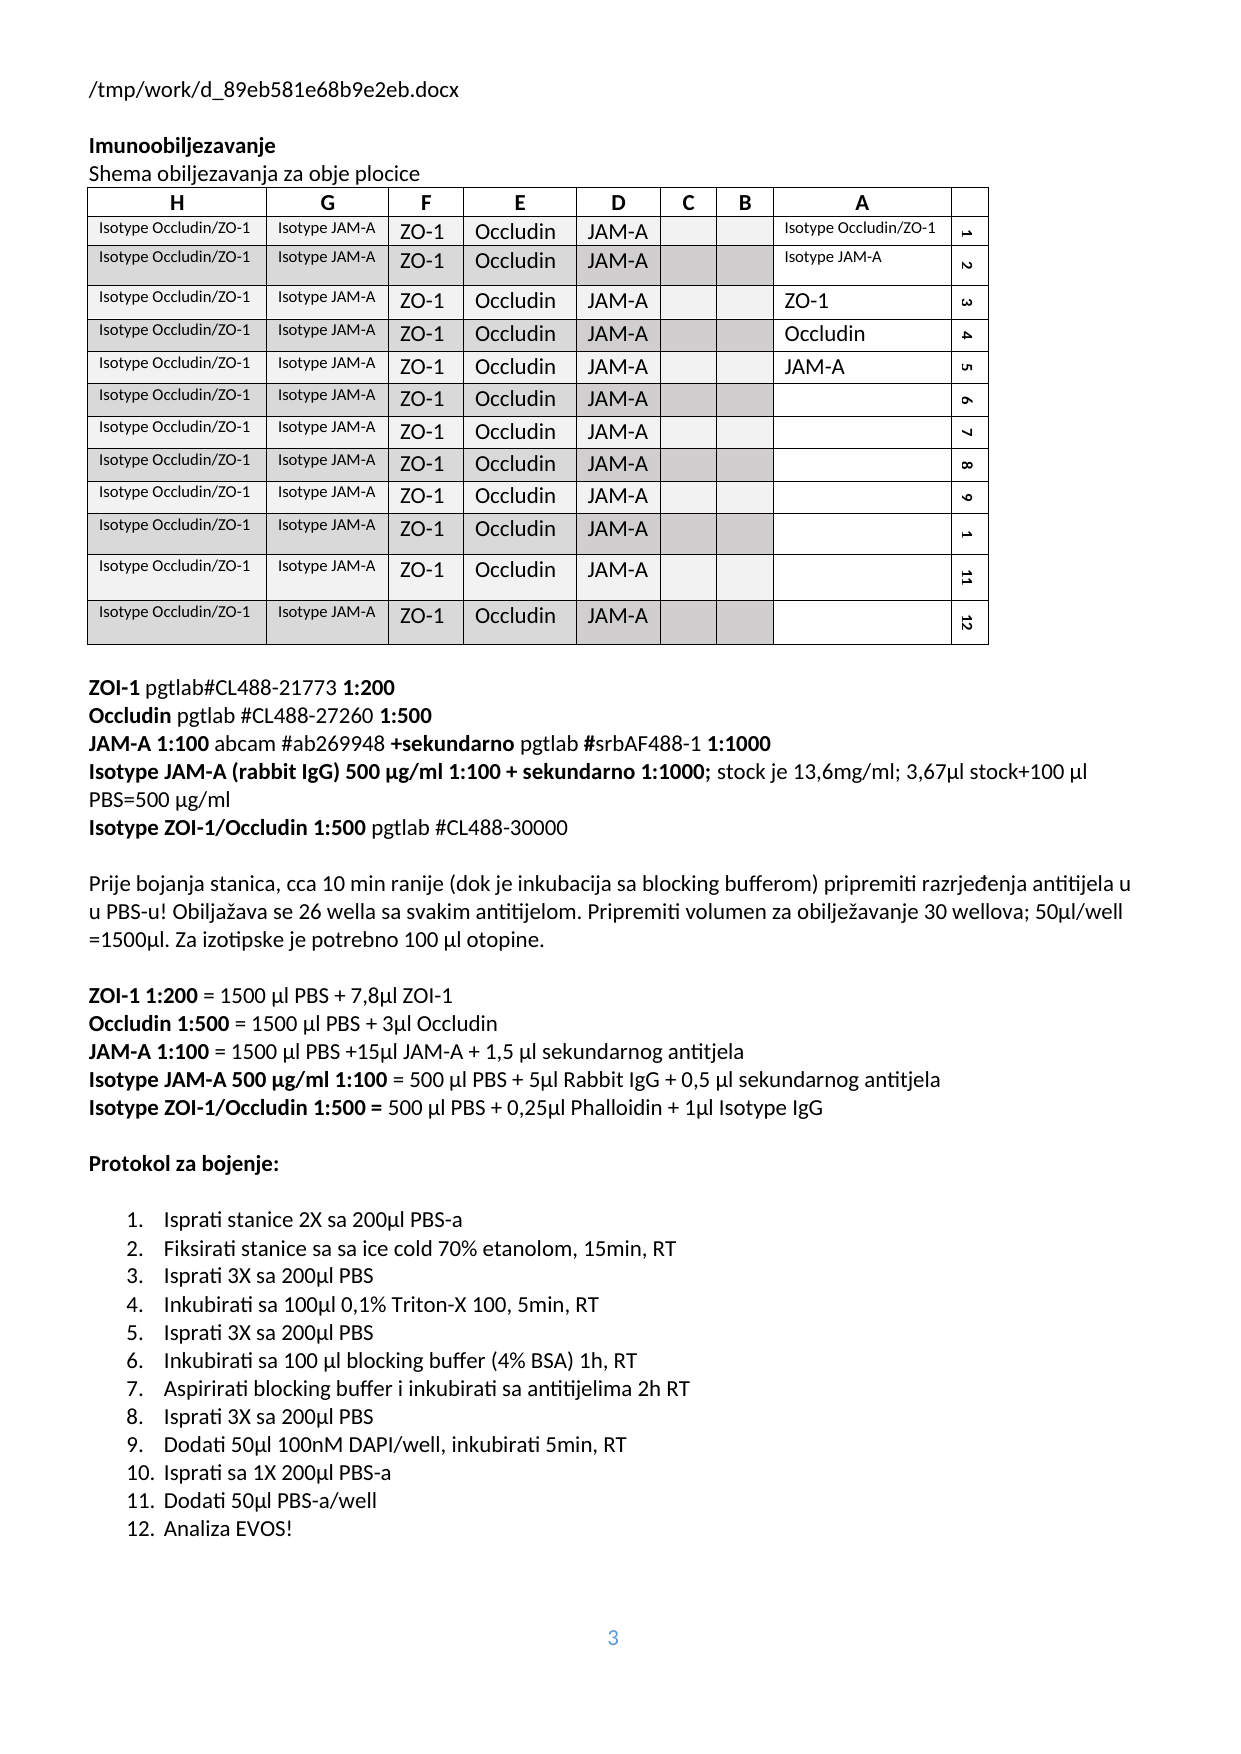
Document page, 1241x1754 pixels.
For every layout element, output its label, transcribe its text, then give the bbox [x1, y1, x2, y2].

table_cell 12 [952, 601, 988, 644]
table_cell Occludin [464, 449, 576, 481]
table_cell 8 [952, 449, 988, 481]
table_cell [661, 246, 716, 285]
table_cell Isotype JAM-A [267, 417, 388, 448]
table_cell ZO-1 [389, 217, 463, 245]
text ZOI-1 1:200 = 1500 µl PBS + 7,8µl ZOI-1 [89, 981, 1137, 1009]
table_cell [774, 482, 951, 513]
table_cell ZO-1 [389, 286, 463, 318]
table_cell JAM-A [577, 384, 660, 416]
table_cell JAM-A [577, 246, 660, 285]
table_cell JAM-A [577, 601, 660, 644]
table_cell [717, 555, 773, 600]
table_cell Isotype Occludin/ZO-1 [88, 482, 266, 513]
list Dodati 50µl PBS-a/well [126, 1486, 1137, 1514]
list Aspirirati blocking buffer i inkubirati sa antitijelima 2h RT [126, 1374, 1137, 1402]
table_header [952, 188, 988, 216]
table_cell JAM-A [577, 555, 660, 600]
table_cell 7 [952, 417, 988, 448]
text JAM-A 1:100 abcam #ab269948 +sekundarno pgtlab #srbAF488-1 1:1000 [89, 729, 1137, 757]
table_cell [717, 449, 773, 481]
list Isprati 3X sa 200µl PBS [126, 1402, 1137, 1430]
table_cell Occludin [464, 384, 576, 416]
table_cell Occludin [464, 217, 576, 245]
table_cell 10 [952, 514, 988, 554]
table_cell 9 [952, 482, 988, 513]
table_cell JAM-A [577, 417, 660, 448]
table_cell ZO-1 [389, 320, 463, 351]
table_cell ZO-1 [389, 384, 463, 416]
table_cell Isotype Occludin/ZO-1 [88, 352, 266, 383]
table_header F [389, 188, 463, 216]
table_cell 6 [952, 384, 988, 416]
table_cell [774, 384, 951, 416]
table_cell JAM-A [577, 514, 660, 554]
text Isotype ZOI-1/Occludin 1:500 pgtlab #CL488-30000 [89, 813, 1137, 841]
table_cell JAM-A [577, 352, 660, 383]
table_cell Isotype JAM-A [774, 246, 951, 285]
table_cell JAM-A [577, 217, 660, 245]
table_cell JAM-A [774, 352, 951, 383]
table_cell 1 [952, 217, 988, 245]
table_cell Isotype JAM-A [267, 449, 388, 481]
text Imunoobiljezavanje [89, 131, 1137, 159]
table_cell [717, 286, 773, 318]
table_cell Isotype Occludin/ZO-1 [88, 555, 266, 600]
table_cell [717, 514, 773, 554]
table_cell Isotype Occludin/ZO-1 [88, 514, 266, 554]
table_header D [577, 188, 660, 216]
list Isprati 3X sa 200µl PBS [126, 1262, 1137, 1290]
table_cell ZO-1 [389, 417, 463, 448]
table_cell Occludin [464, 246, 576, 285]
table_cell Isotype Occludin/ZO-1 [88, 449, 266, 481]
list Fiksirati stanice sa sa ice cold 70% etanolom, 15min, RT [126, 1234, 1137, 1262]
table_cell [717, 352, 773, 383]
table_cell Isotype JAM-A [267, 217, 388, 245]
table_cell Occludin [774, 320, 951, 351]
table_cell [774, 417, 951, 448]
table_cell [717, 417, 773, 448]
table_cell ZO-1 [774, 286, 951, 318]
table_cell Occludin [464, 601, 576, 644]
table_cell ZO-1 [389, 482, 463, 513]
table_cell [661, 514, 716, 554]
text JAM-A 1:100 = 1500 µl PBS +15µl JAM-A + 1,5 µl sekundarnog antitjela [89, 1037, 1137, 1066]
list Isprati 3X sa 200µl PBS [126, 1318, 1137, 1346]
table_cell JAM-A [577, 286, 660, 318]
table_cell Occludin [464, 352, 576, 383]
table_cell [661, 482, 716, 513]
table_cell ZO-1 [389, 352, 463, 383]
text Isotype JAM-A (rabbit IgG) 500 µg/ml 1:100 + sekundarno 1:1000; stock je 13,6mg/ml; 3,67µl stock+100 µl PBS=500 µg/ml [89, 757, 1137, 813]
text Protokol za bojenje: [89, 1149, 1137, 1178]
table_cell Isotype JAM-A [267, 352, 388, 383]
table_cell [717, 384, 773, 416]
table_cell [661, 555, 716, 600]
table_cell [774, 601, 951, 644]
table_header G [267, 188, 388, 216]
table_cell [717, 320, 773, 351]
table_cell [774, 555, 951, 600]
table_cell [774, 449, 951, 481]
table_cell Isotype Occludin/ZO-1 [88, 217, 266, 245]
table_cell [661, 286, 716, 318]
table_cell JAM-A [577, 482, 660, 513]
table_cell Isotype JAM-A [267, 286, 388, 318]
table_cell ZO-1 [389, 514, 463, 554]
table_cell [661, 217, 716, 245]
list Dodati 50µl 100nM DAPI/well, inkubirati 5min, RT [126, 1430, 1137, 1458]
table_cell Occludin [464, 286, 576, 318]
table_cell [717, 217, 773, 245]
table_cell [774, 514, 951, 554]
text ZOI-1 pgtlab#CL488-21773 1:200 [89, 673, 1137, 701]
table_cell Isotype JAM-A [267, 555, 388, 600]
table_cell [661, 601, 716, 644]
table_header B [717, 188, 773, 216]
table_cell [661, 417, 716, 448]
table_cell 3 [952, 286, 988, 318]
table_cell Isotype JAM-A [267, 384, 388, 416]
table_cell Isotype Occludin/ZO-1 [88, 601, 266, 644]
list Inkubirati sa 100 µl blocking buffer (4% BSA) 1h, RT [126, 1346, 1137, 1374]
list Analiza EVOS! [126, 1514, 1137, 1542]
table_header C [661, 188, 716, 216]
table_cell [717, 482, 773, 513]
table_cell JAM-A [577, 449, 660, 481]
text Isotype JAM-A 500 µg/ml 1:100 = 500 µl PBS + 5µl Rabbit IgG + 0,5 µl sekundarnog antitjela [89, 1066, 1137, 1093]
table_cell Isotype JAM-A [267, 320, 388, 351]
table_cell ZO-1 [389, 449, 463, 481]
table_cell Occludin [464, 514, 576, 554]
table_cell Isotype Occludin/ZO-1 [88, 286, 266, 318]
table_cell [661, 352, 716, 383]
table_cell 4 [952, 320, 988, 351]
table_cell Isotype Occludin/ZO-1 [88, 384, 266, 416]
table_cell Isotype JAM-A [267, 514, 388, 554]
table_cell ZO-1 [389, 246, 463, 285]
table_cell [717, 246, 773, 285]
text Occludin 1:500 = 1500 µl PBS + 3µl Occludin [89, 1009, 1137, 1037]
table_cell Occludin [464, 555, 576, 600]
table_cell ZO-1 [389, 555, 463, 600]
list Isprati sa 1X 200µl PBS-a [126, 1458, 1137, 1486]
table_cell 5 [952, 352, 988, 383]
table_header E [464, 188, 576, 216]
table_cell Isotype Occludin/ZO-1 [774, 217, 951, 245]
table_cell [661, 449, 716, 481]
table_cell 11 [952, 555, 988, 600]
table_cell Isotype JAM-A [267, 482, 388, 513]
table_cell [717, 601, 773, 644]
list Inkubirati sa 100µl 0,1% Triton-X 100, 5min, RT [126, 1290, 1137, 1318]
table_cell Isotype Occludin/ZO-1 [88, 417, 266, 448]
table_cell Occludin [464, 417, 576, 448]
table_cell Isotype Occludin/ZO-1 [88, 320, 266, 351]
list Isprati stanice 2X sa 200µl PBS-a [126, 1206, 1137, 1234]
table_cell 2 [952, 246, 988, 285]
table_cell Isotype JAM-A [267, 601, 388, 644]
table_cell JAM-A [577, 320, 660, 351]
table_header A [774, 188, 951, 216]
text Isotype ZOI-1/Occludin 1:500 = 500 µl PBS + 0,25µl Phalloidin + 1µl Isotype IgG [89, 1093, 1137, 1122]
table_cell Isotype JAM-A [267, 246, 388, 285]
text Shema obiljezavanja za obje plocice [89, 159, 1137, 187]
text Prije bojanja stanica, cca 10 min ranije (dok je inkubacija sa blocking bufferom) pripremiti razrjeđenja antitijela u u PBS-u! Obiljažava se 26 wella sa svakim antitijelom. Pripremiti volumen za obilježavanje 30 wellova; 50µl/well =1500µl. Za izotipske je potrebno 100 µl otopine. [89, 869, 1137, 953]
table_cell ZO-1 [389, 601, 463, 644]
table_header H [88, 188, 266, 216]
table_cell [661, 384, 716, 416]
table_cell Occludin [464, 320, 576, 351]
table_cell Occludin [464, 482, 576, 513]
table_cell [661, 320, 716, 351]
table_cell Isotype Occludin/ZO-1 [88, 246, 266, 285]
text Occludin pgtlab #CL488-27260 1:500 [89, 701, 1137, 729]
